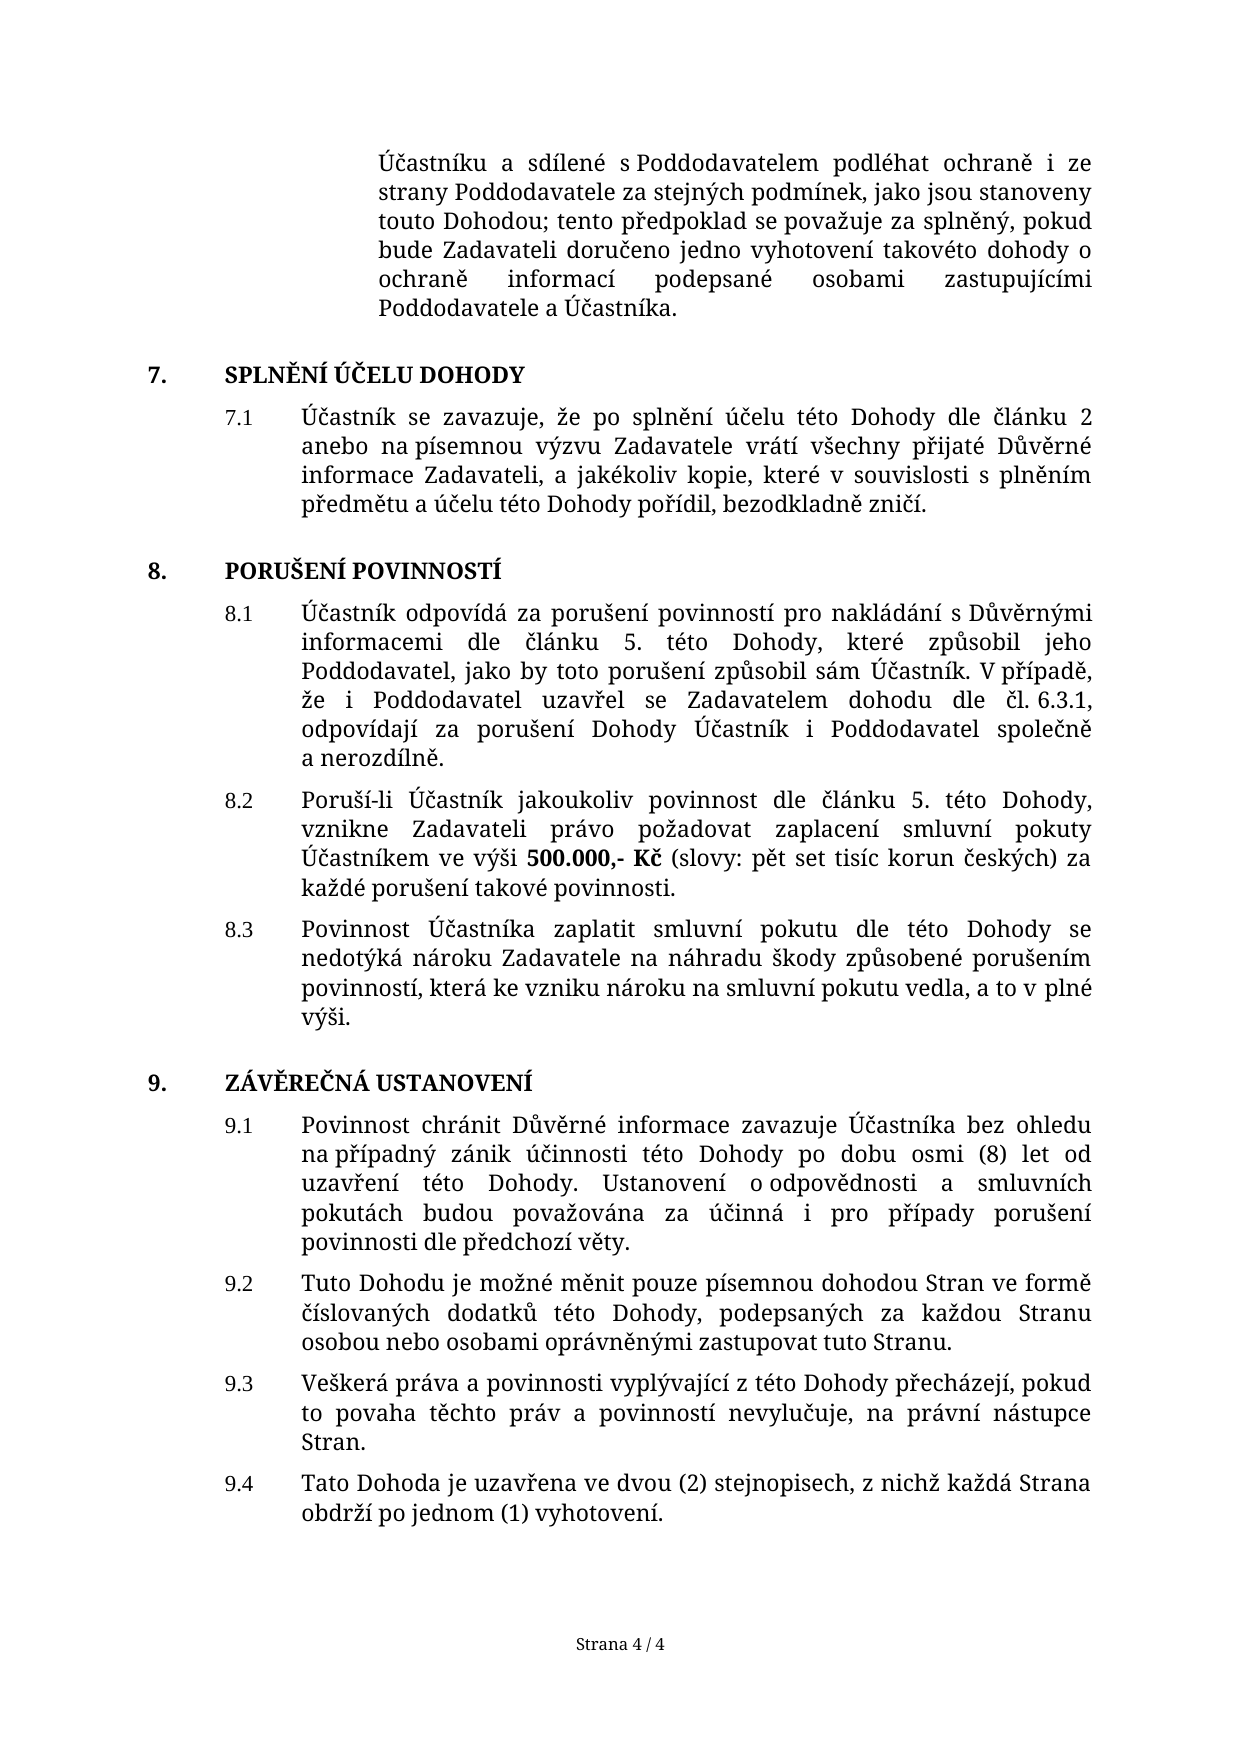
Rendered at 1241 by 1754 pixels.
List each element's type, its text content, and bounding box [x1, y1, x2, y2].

text Účastník se zavazuje, že po splnění účelu této Dohody dle článku 2 anebo na písemnou výzvu Zadavatele vrátí všechny přijaté Důvěrné informace Zadavateli, a jakékoliv kopie, které v souvislosti s plněním předmětu a účelu této Dohody pořídil, bezodkladně zničí. [224, 402, 1092, 518]
text Účastník odpovídá za porušení povinností pro nakládání s Důvěrnými informacemi dle článku 5. této Dohody, které způsobil jeho Poddodavatel, jako by toto porušení způsobil sám Účastník. V případě, že i Poddodavatel uzavřel se Zadavatelem dohodu dle čl. 6.3.1, odpovídají za porušení Dohody Účastník i Poddodavatel společně a nerozdílně. [224, 598, 1092, 773]
text Poruší-li Účastník jakoukoliv povinnost dle článku 5. této Dohody, vznikne Zadavateli právo požadovat zaplacení smluvní pokuty Účastníkem ve výši 500.000,- Kč (slovy: pět set tisíc korun českých) za každé porušení takové povinnosti. [224, 785, 1092, 902]
list SPLNĚNÍ ÚČELU DOHODY [148, 360, 1092, 389]
list ZÁVĚREČNÁ USTANOVENÍ [148, 1068, 1092, 1098]
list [301, 148, 1092, 323]
text Povinnost chránit Důvěrné informace zavazuje Účastníka bez ohledu na případný zánik účinnosti této Dohody po dobu osmi (8) let od uzavření této Dohody. Ustanovení o odpovědnosti a smluvních pokutách budou považována za účinná i pro případy porušení povinnosti dle předchozí věty. [224, 1110, 1092, 1256]
list PORUŠENÍ POVINNOSTÍ [148, 556, 1092, 585]
text Tato Dohoda je uzavřena ve dvou (2) stejnopisech, z nichž každá Strana obdrží po jednom (1) vyhotovení. [224, 1468, 1092, 1527]
text Tuto Dohodu je možné měnit pouze písemnou dohodou Stran ve formě číslovaných dodatků této Dohody, podepsaných za každou Stranu osobou nebo osobami oprávněnými zastupovat tuto Stranu. [224, 1268, 1092, 1356]
text Veškerá práva a povinnosti vyplývající z této Dohody přecházejí, pokud to povaha těchto práv a povinností nevylučuje, na právní nástupce Stran. [224, 1368, 1092, 1456]
text Povinnost Účastníka zaplatit smluvní pokutu dle této Dohody se nedotýká nároku Zadavatele na náhradu škody způsobené porušením povinností, která ke vzniku nároku na smluvní pokutu vedla, a to v plné výši. [224, 914, 1092, 1031]
